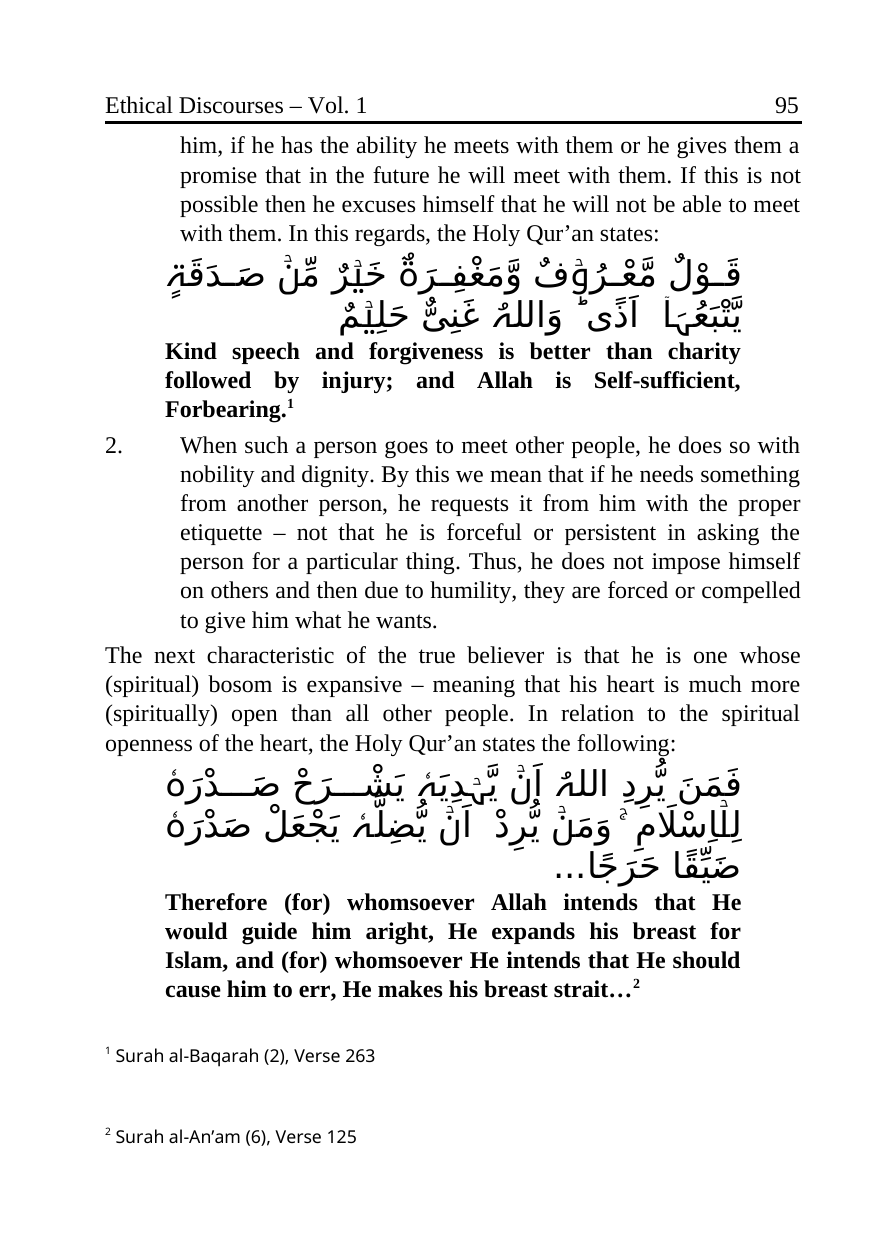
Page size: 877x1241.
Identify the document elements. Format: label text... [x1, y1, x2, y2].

text فَمَنَ یُّرِدِ اللہُ اَنۡ یَّہۡدِیَہٗ یَشْرَحْ صَدْرَہٗ لِلۡاِسْلَامِ ۚ وَمَنۡ یُّرِدْ اَنۡ یُّضِلَّہٗ یَجْعَلْ صَدْرَہٗ ضَیِّقًا حَرَجًا... [165, 763, 742, 887]
text The next characteristic of the true believer is that he is one whose (spiritual) bosom is expansive – meaning that his heart is much more (spiritually) open than all other people. In relation to the spiritual openness of the heart, the Holy Qur’an states the following: [105, 640, 802, 757]
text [105, 131, 802, 247]
text Therefore (for) whomsoever Allah intends that He would guide him aright, He expands his breast for Islam, and (for) whomsoever He intends that He should cause him to err, He makes his breast strait… [165, 887, 742, 1003]
text Kind speech and forgiveness is better than charity followed by injury; and Allah is Self-sufficient, Forbearing. [165, 336, 742, 423]
text قَوْلٌ مَّعْرُوۡفٌ وَّمَغْفِرَۃٌ خَیۡرٌ مِّنۡ صَدَقَۃٍ یَّتْبَعُہَاۤ اَذًی ؕ وَاللہُ غَنِیٌّ حَلِیۡمٌ [165, 253, 742, 336]
text 2. When such a person goes to meet other people, he does so with nobility and dignity. By this we mean that if he needs something from another person, he requests it from him with the proper etiquette – not that he is forceful or persistent in asking the person for a particular thing. Thus, he does not impose himself on others and then due to humility, they are forced or compelled to give him what he wants. [105, 430, 802, 634]
